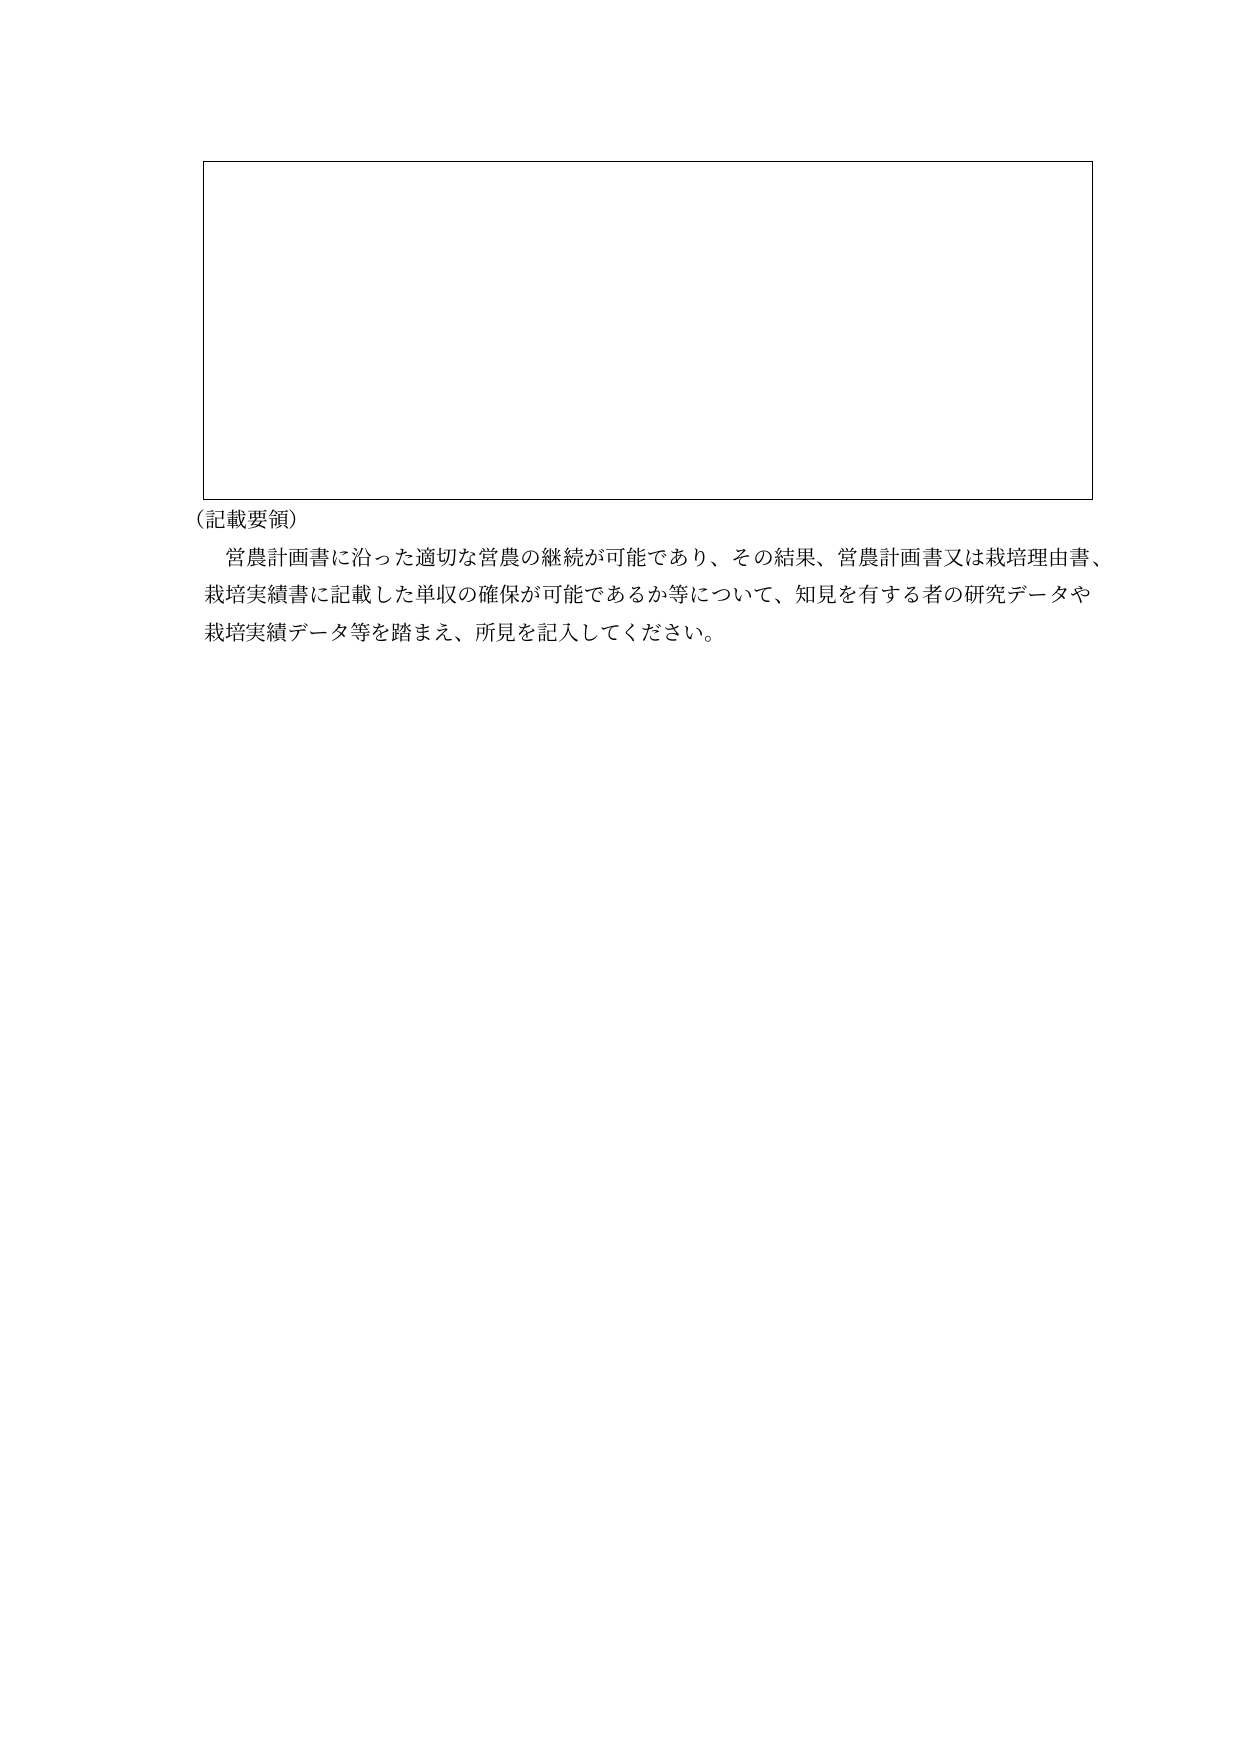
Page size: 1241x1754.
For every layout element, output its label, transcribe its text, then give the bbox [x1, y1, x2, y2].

table_header [204, 162, 1092, 499]
text （記載要領） [162, 500, 1092, 538]
text 営農計画書に沿った適切な営農の継続が可能であり、その結果、営農計画書又は栽培理由書、栽培実績書に記載した単収の確保が可能であるか等について、知見を有する者の研究データや栽培実績データ等を踏まえ、所見を記入してください。 [204, 538, 1092, 650]
